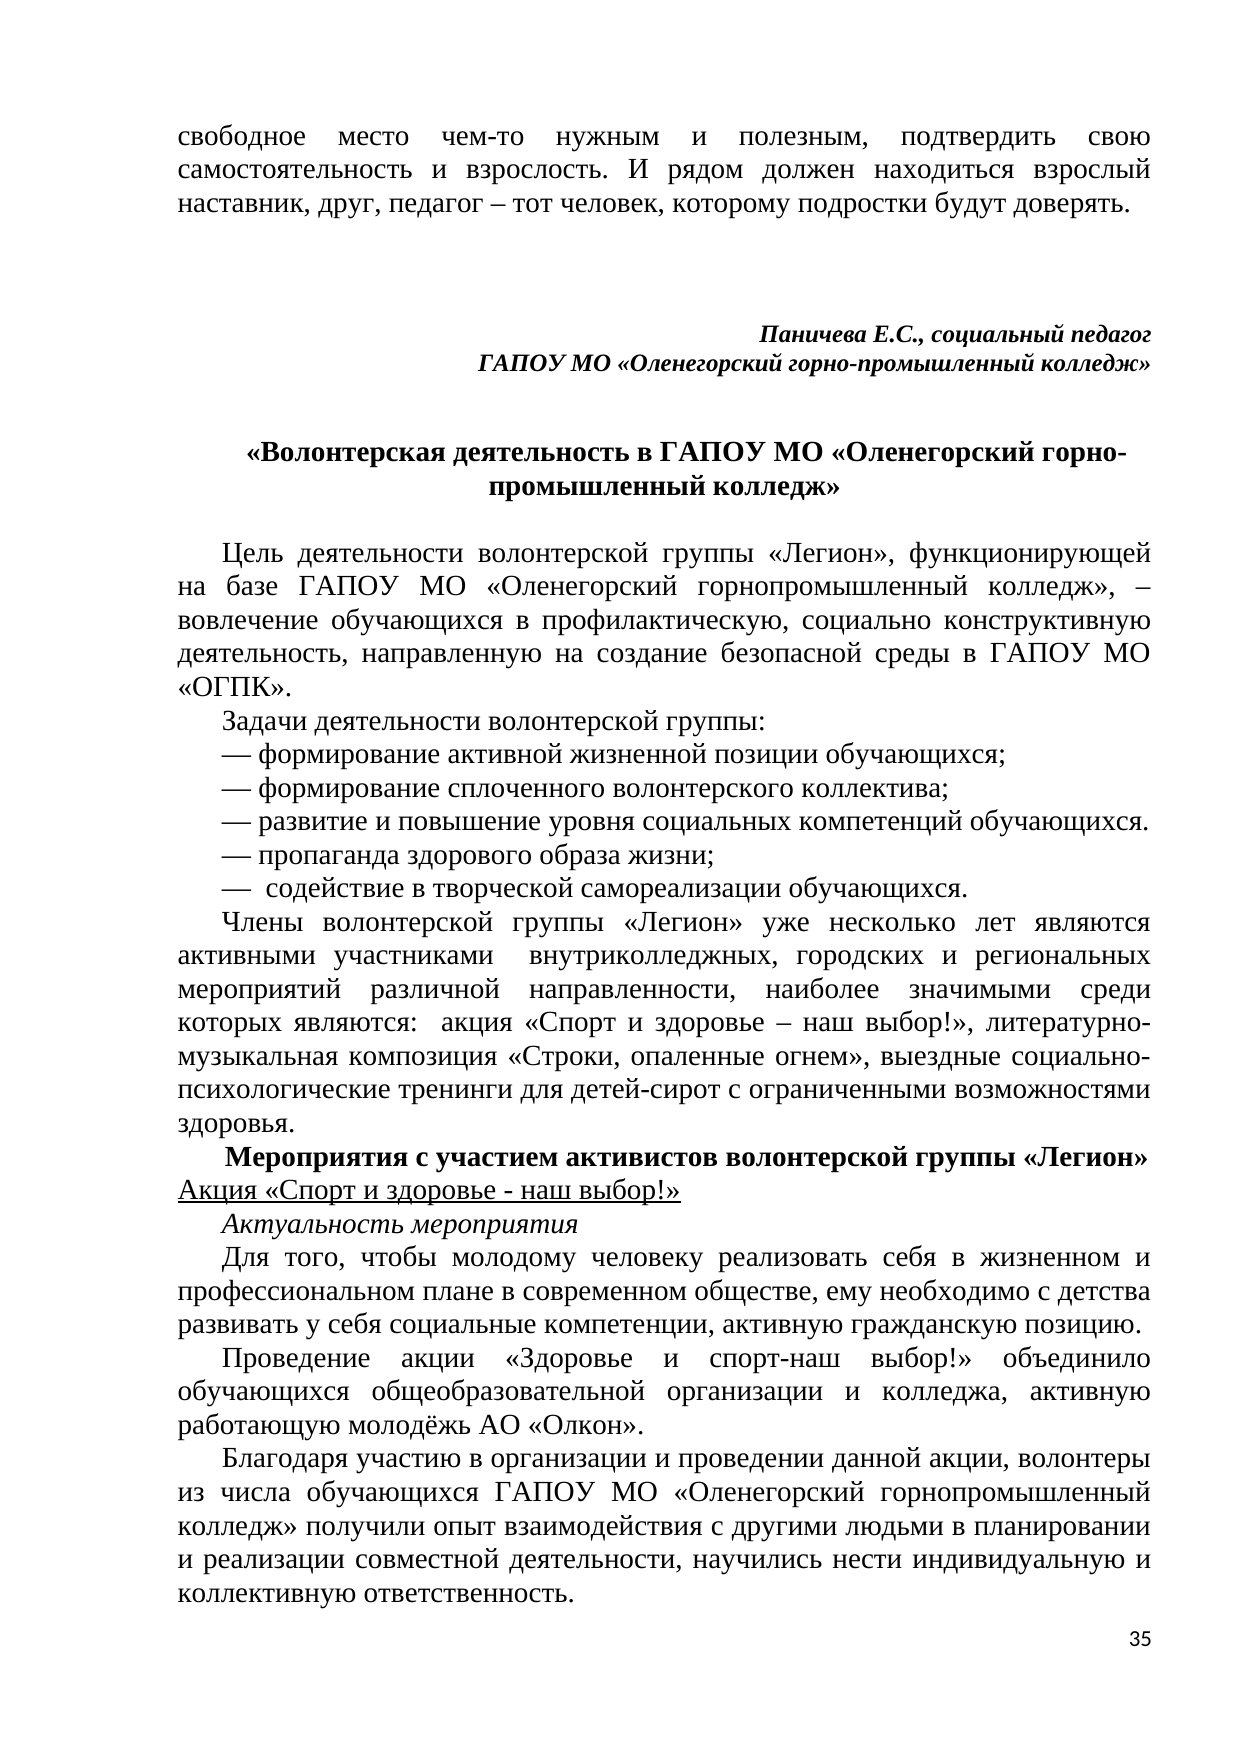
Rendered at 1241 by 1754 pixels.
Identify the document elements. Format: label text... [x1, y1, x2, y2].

text Паничева Е.С., социальный педагог [177, 319, 1152, 348]
text — формирование активной жизненной позиции обучающихся; [177, 736, 1152, 770]
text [177, 118, 1152, 219]
text — пропаганда здорового образа жизни; [177, 837, 1152, 870]
text «Волонтерская деятельность в ГАПОУ МО «Оленегорский горно-промышленный колледж» [177, 434, 1152, 501]
text Акция «Спорт и здоровье - наш выбор!» [177, 1172, 1152, 1206]
text ГАПОУ МО «Оленегорский горно-промышленный колледж» [177, 348, 1152, 377]
text — формирование сплоченного волонтерского коллектива; [177, 770, 1152, 803]
text Проведение акции «Здоровье и спорт-наш выбор!» объединило обучающихся общеобразовательной организации и колледжа, активную работающую молодёжь АО «Олкон». [177, 1340, 1152, 1441]
text Цель деятельности волонтерской группы «Легион», функционирующей на базе ГАПОУ МО «Оленегорский горнопромышленный колледж», – вовлечение обучающихся в профилактическую, социально конструктивную деятельность, направленную на создание безопасной среды в ГАПОУ МО «ОГПК». [177, 535, 1152, 703]
text Задачи деятельности волонтерской группы: [177, 703, 1152, 736]
text Члены волонтерской группы «Легион» уже несколько лет являются активными участниками внутриколледжных, городских и региональных мероприятий различной направленности, наиболее значимыми среди которых являются: акция «Спорт и здоровье – наш выбор!», литературно-музыкальная композиция «Строки, опаленные огнем», выездные социально-психологические тренинги для детей-сирот с ограниченными возможностями здоровья. [177, 904, 1152, 1139]
text — развитие и повышение уровня социальных компетенций обучающихся. [177, 803, 1152, 837]
text Для того, чтобы молодому человеку реализовать себя в жизненном и профессиональном плане в современном обществе, ему необходимо с детства развивать у себя социальные компетенции, активную гражданскую позицию. [177, 1239, 1152, 1340]
text Мероприятия с участием активистов волонтерской группы «Легион» [177, 1139, 1152, 1172]
text Благодаря участию в организации и проведении данной акции, волонтеры из числа обучающихся ГАПОУ МО «Оленегорский горнопромышленный колледж» получили опыт взаимодействия с другими людьми в планировании и реализации совместной деятельности, научились нести индивидуальную и коллективную ответственность. [177, 1441, 1152, 1608]
text — содействие в творческой самореализации обучающихся. [177, 870, 1152, 904]
text Актуальность мероприятия [177, 1206, 1152, 1239]
